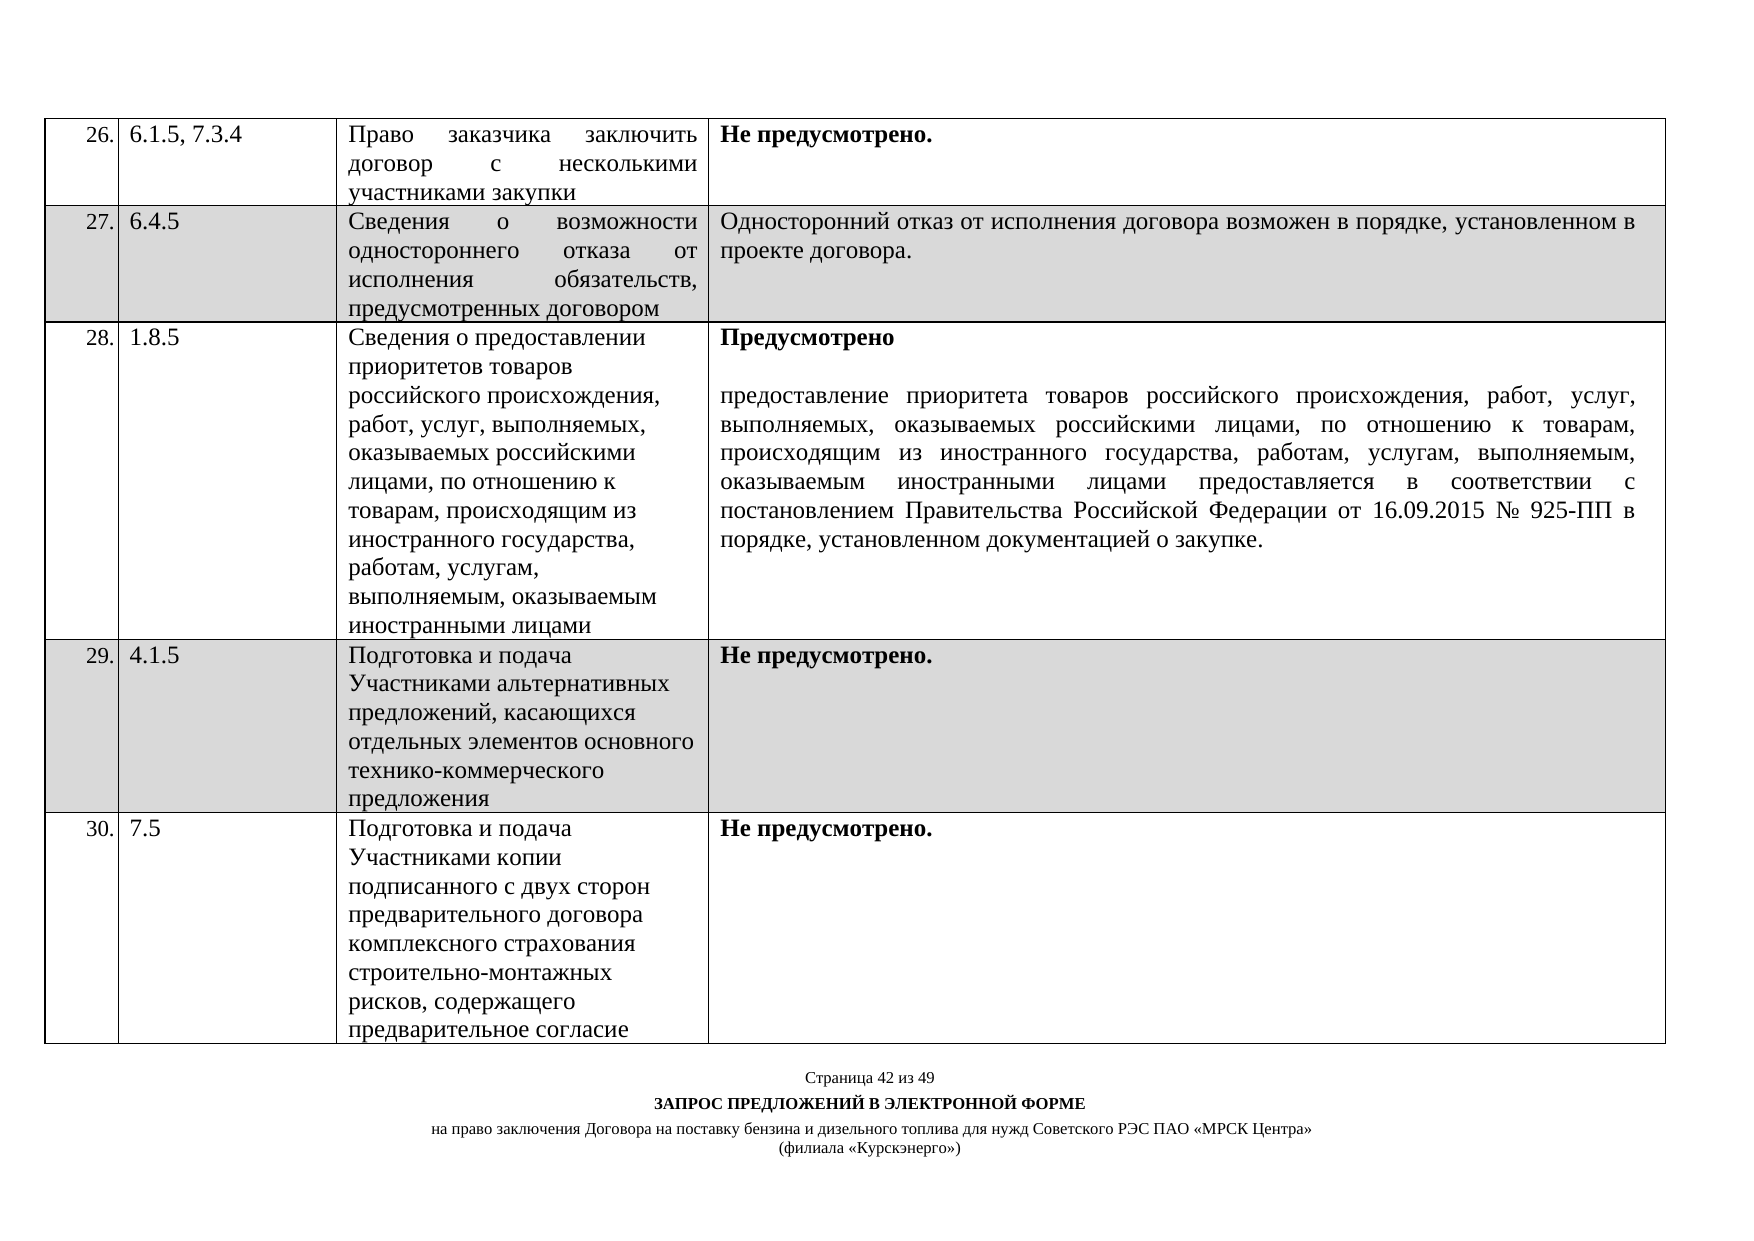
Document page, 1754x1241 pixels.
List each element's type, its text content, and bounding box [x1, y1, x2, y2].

table_cell Сведения о предоставлении приоритетов товаров российского происхождения, работ, услуг, выполняемых, оказываемых российскими лицами, по отношению к товарам, происходящим из иностранного государства, работам, услугам, выполняемым, оказываемым иностранными лицами [337, 323, 708, 639]
table_cell Подготовка и подача Участниками альтернативных предложений, касающихся отдельных элементов основного технико-коммерческого предложения [337, 640, 708, 812]
table_cell 7.5 [119, 813, 336, 1043]
table_cell [46, 640, 118, 812]
table_cell Односторонний отказ от исполнения договора возможен в порядке, установленном в проекте договора. [709, 206, 1665, 321]
table_cell [46, 206, 118, 321]
table_cell Не предусмотрено. [709, 640, 1665, 812]
table_cell 6.4.5 [119, 206, 336, 321]
table_cell 1.8.5 [119, 323, 336, 639]
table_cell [337, 813, 708, 1043]
table_cell Сведения о возможности одностороннего отказа от исполнения обязательств, предусмотренных договором [337, 206, 708, 321]
table_cell 4.1.5 [119, 640, 336, 812]
table_cell 6.1.5, 7.3.4 [119, 119, 336, 205]
table_cell Предусмотрено предоставление приоритета товаров российского происхождения, работ, услуг, выполняемых, оказываемых российскими лицами, по отношению к товарам, происходящим из иностранного государства, работам, услугам, выполняемым, оказываемым иностранными лицами предоставляется в соответствии с постановлением Правительства Российской Федерации от 16.09.2015 № 925-ПП в порядке, установленном документацией о закупке. [709, 323, 1665, 639]
table_cell Не предусмотрено. [709, 813, 1665, 1043]
table_cell Право заказчика заключить договор с несколькими участниками закупки [337, 119, 708, 205]
table_cell Не предусмотрено. [709, 119, 1665, 205]
table_cell [46, 813, 118, 1043]
table_cell [46, 323, 118, 639]
table_cell [46, 119, 118, 205]
